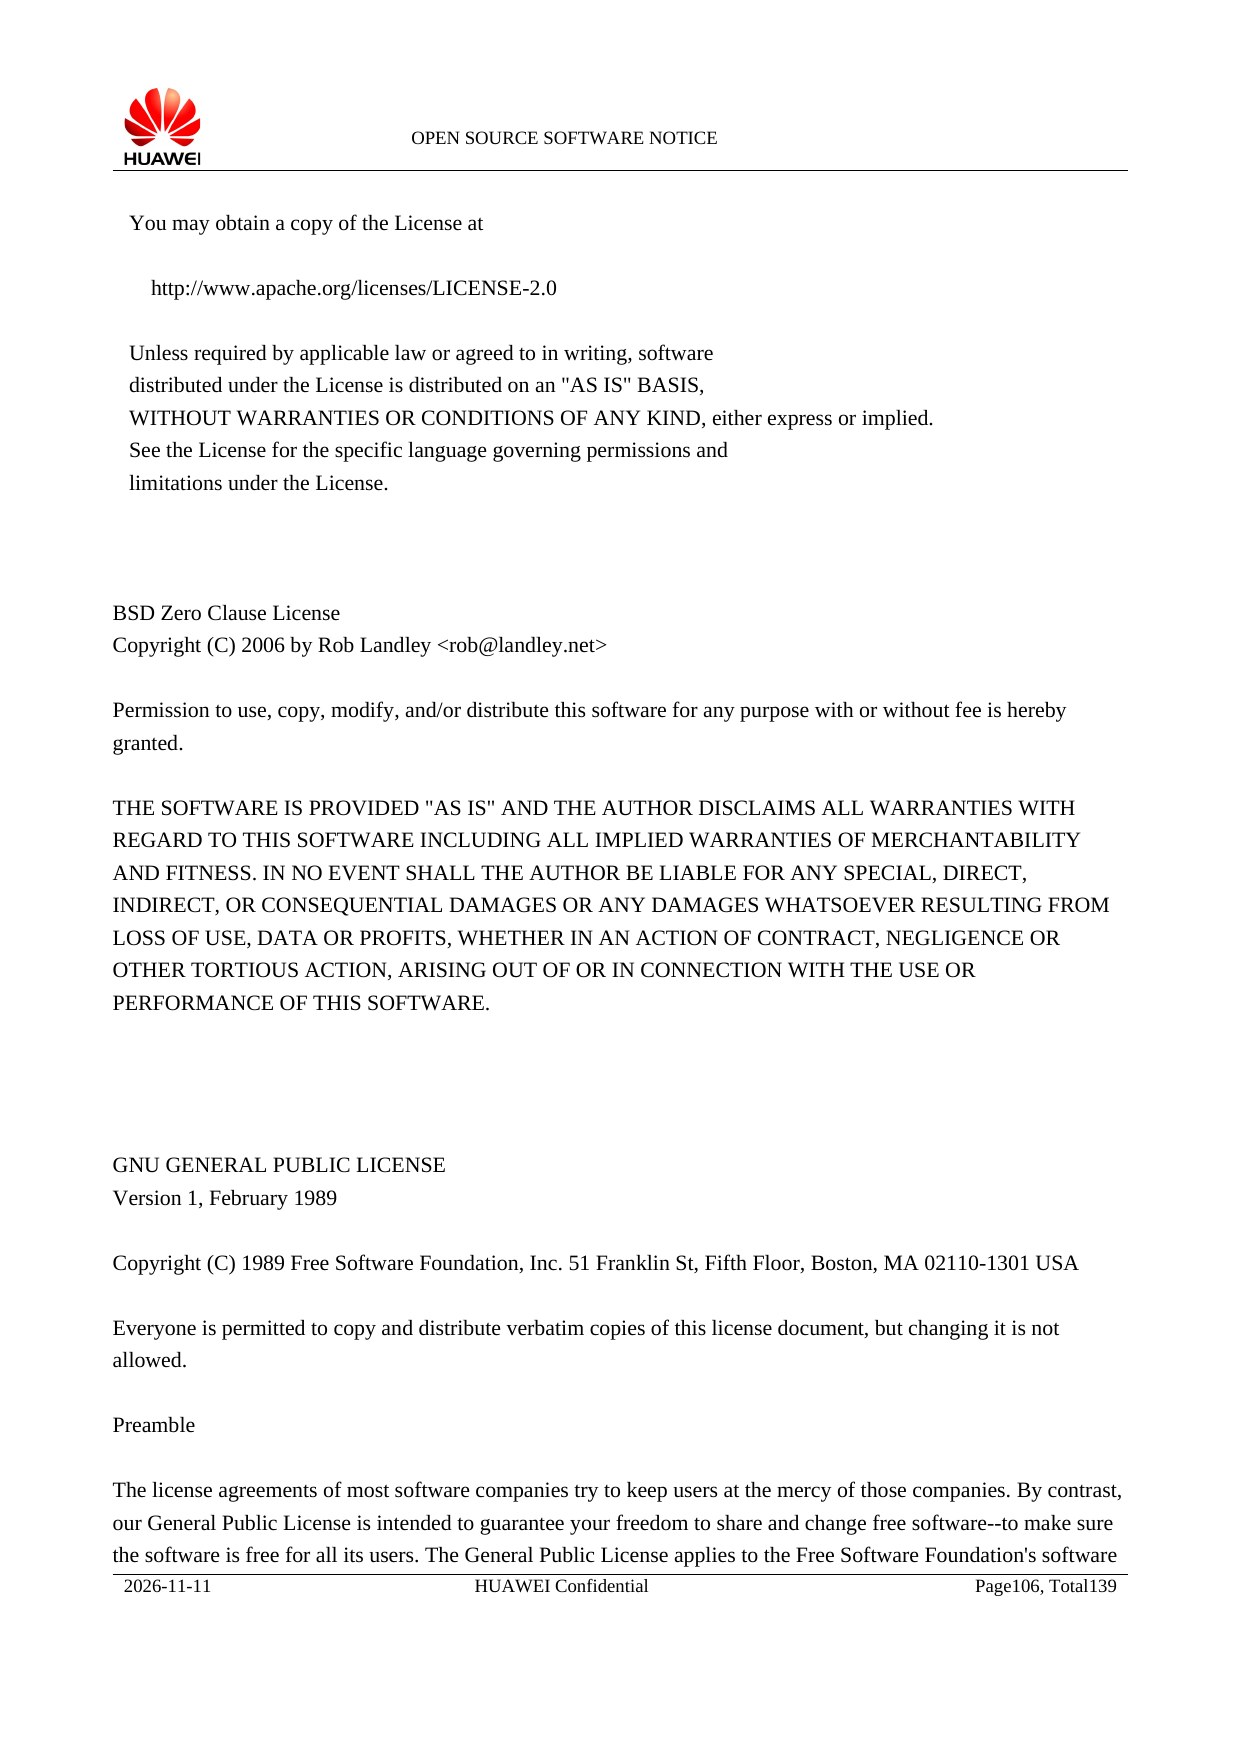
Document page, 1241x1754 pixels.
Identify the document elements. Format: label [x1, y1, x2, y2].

picture [124, 88, 201, 165]
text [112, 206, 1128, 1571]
